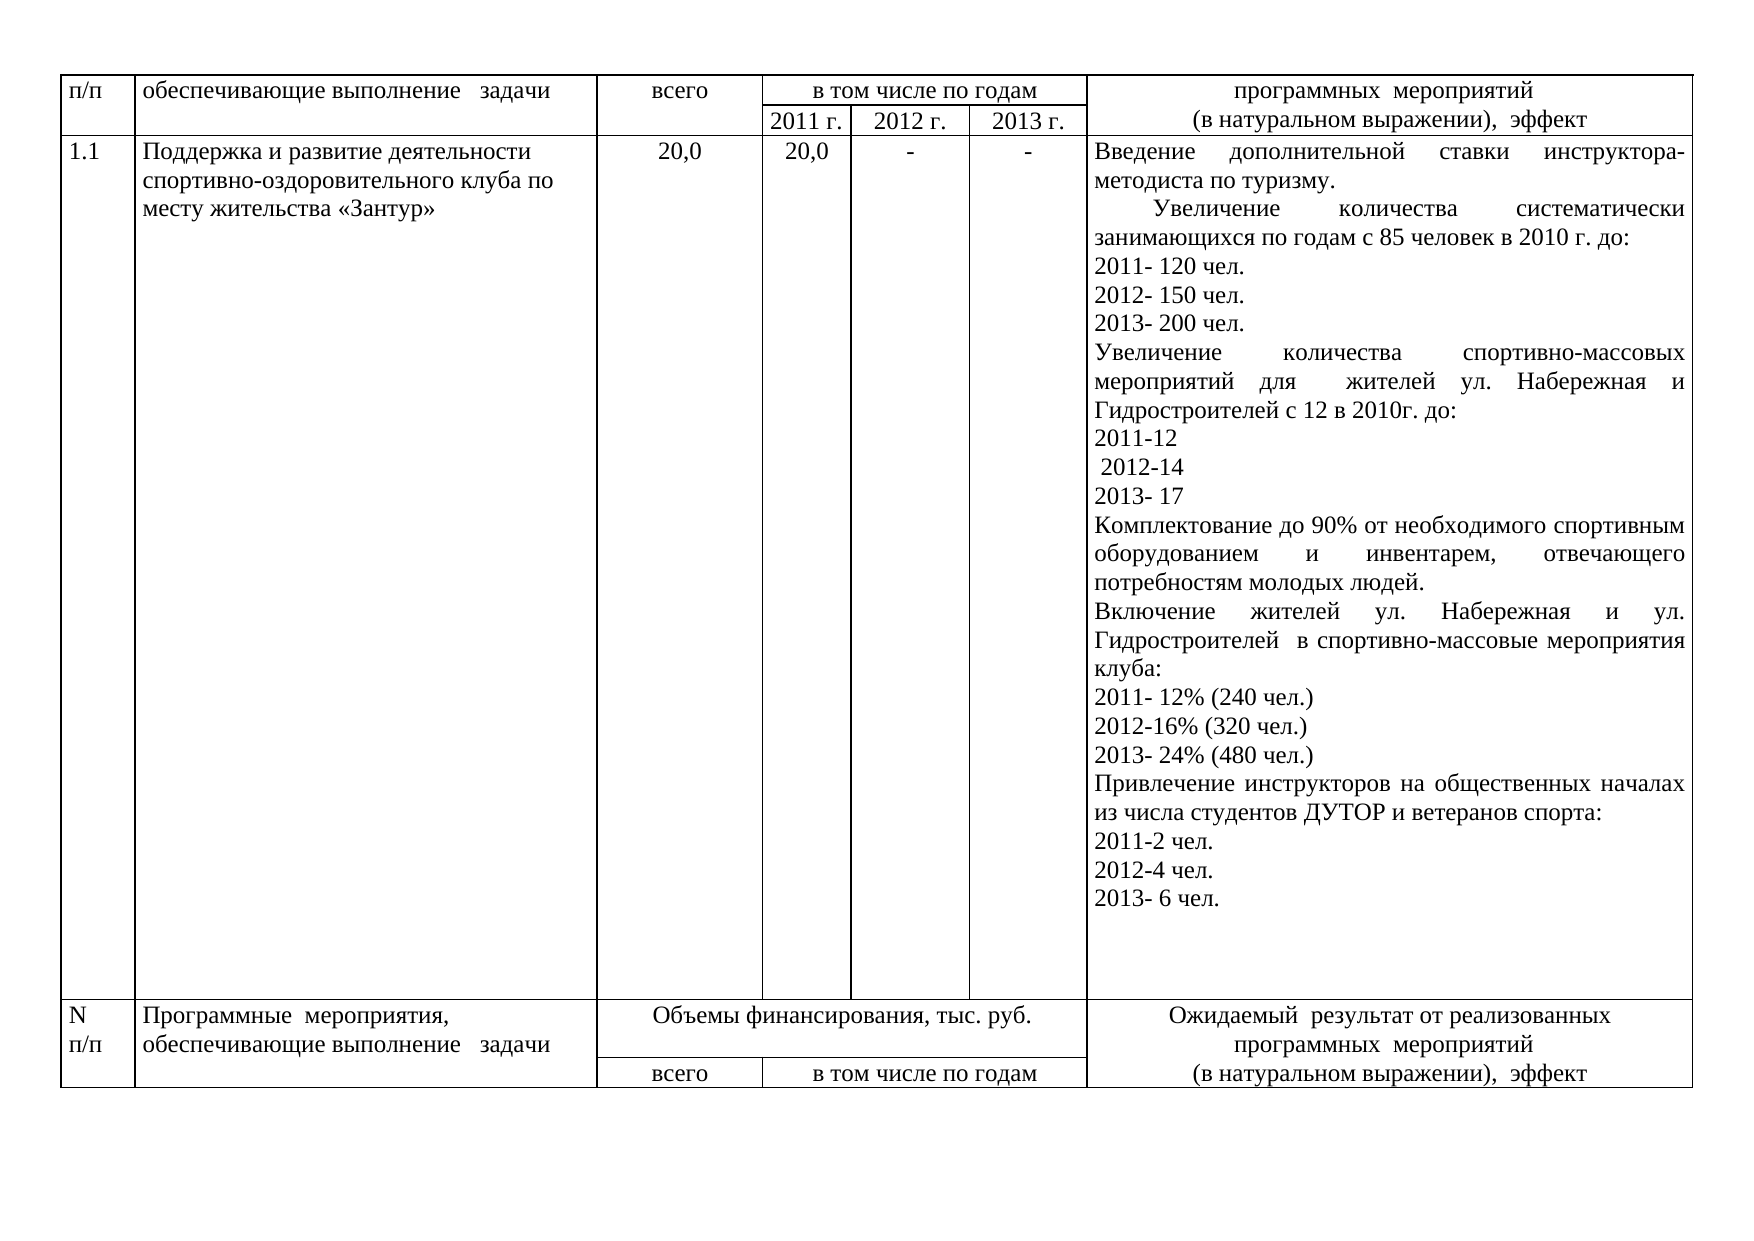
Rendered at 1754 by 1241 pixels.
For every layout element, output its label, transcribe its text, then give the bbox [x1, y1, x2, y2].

table_cell Программные мероприятия, обеспечивающие выполнение задачи [136, 1000, 596, 1087]
table_cell 20,0 [598, 136, 762, 998]
table_cell 20,0 [763, 136, 850, 998]
table_cell . [763, 106, 850, 134]
table_cell 2012 г. [852, 106, 969, 134]
table_cell 2013 г. [970, 106, 1086, 134]
table_cell N п/п [62, 1000, 134, 1087]
table_cell Поддержка и развитие деятельности спортивно-оздоровительного клуба по месту жительства «Зантур» [136, 136, 596, 998]
table_cell всего [598, 76, 762, 134]
table_cell Введение дополнительной ставки инструктора-методиста по туризму. Увеличение количества систематически занимающихся по годам с 85 человек в . до: 2011- 120 чел. 2012- 150 чел. 2013- 200 чел. Увеличение количества спортивно-массовых мероприятий для жителей ул. Набережная и Гидростроителей с 12 в 2010г. до: 2011-12 2012-14 2013- 17 Комплектование до 90% от необходимого спортивным оборудованием и инвентарем, отвечающего потребностям молодых людей. Включение жителей ул. Набережная и ул. Гидростроителей в спортивно-массовые мероприятия клуба: 2011- 12% (240 чел.) 2012-16% (320 чел.) 2013- 24% (480 чел.) Привлечение инструкторов на общественных началах из числа студентов ДУТОР и ветеранов спорта: 2011-2 чел. 2012-4 чел. 2013- 6 чел. [1088, 136, 1692, 998]
table_cell в том числе по годам [763, 76, 1086, 104]
table_cell в том числе по годам [763, 1058, 1086, 1087]
table_cell Ожидаемый результат от реализованных программных мероприятий (в натуральном выражении), эффект [1088, 1000, 1692, 1087]
table_cell - [970, 136, 1086, 998]
table_cell Объемы финансирования, тыс. руб. [598, 1000, 1086, 1057]
table_cell 1.1 [62, 136, 134, 998]
table_cell всего [598, 1058, 762, 1087]
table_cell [1088, 76, 1692, 134]
table_cell - [852, 136, 969, 998]
table_cell N п/п [62, 76, 134, 134]
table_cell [136, 76, 596, 134]
